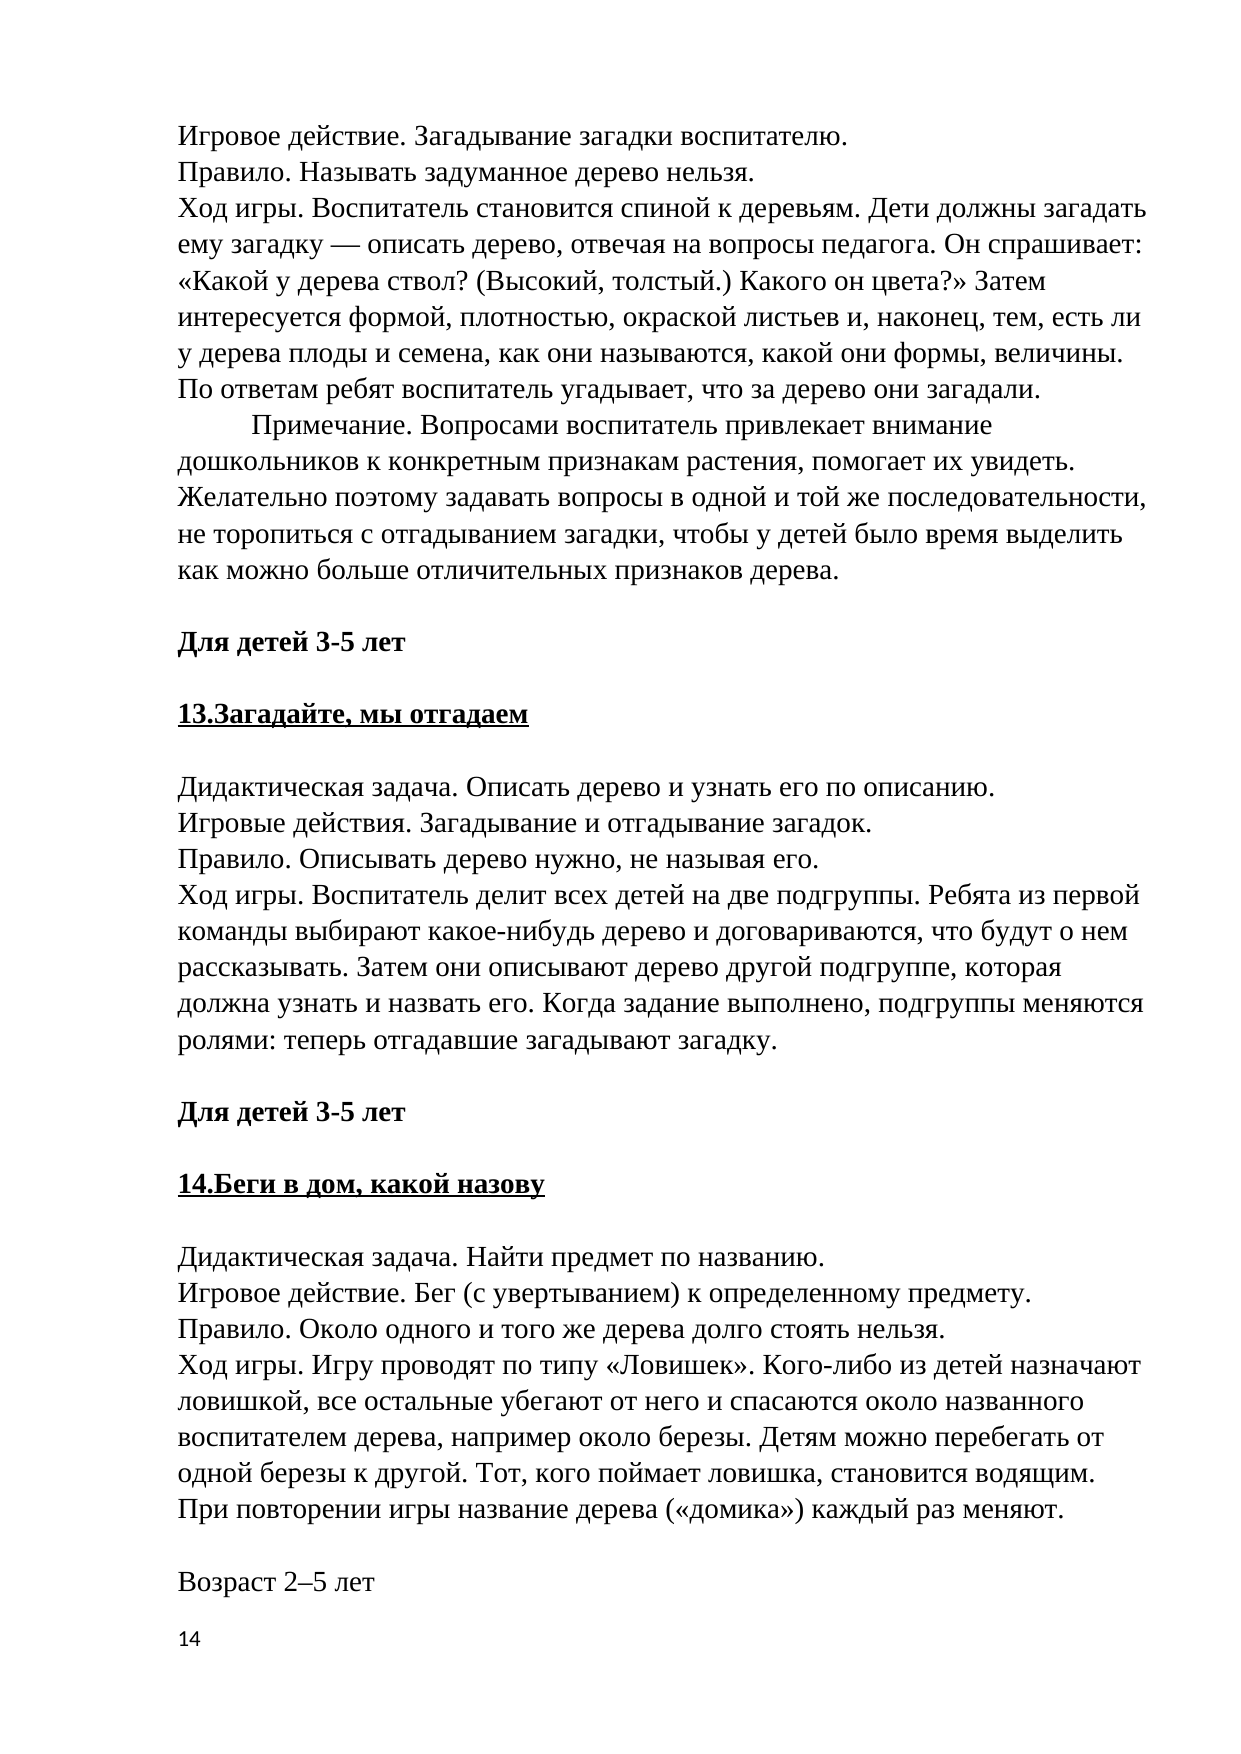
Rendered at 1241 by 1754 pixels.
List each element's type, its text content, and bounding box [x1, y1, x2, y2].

text Возраст 2–5 лет [177, 1564, 1152, 1597]
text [177, 118, 1152, 1525]
